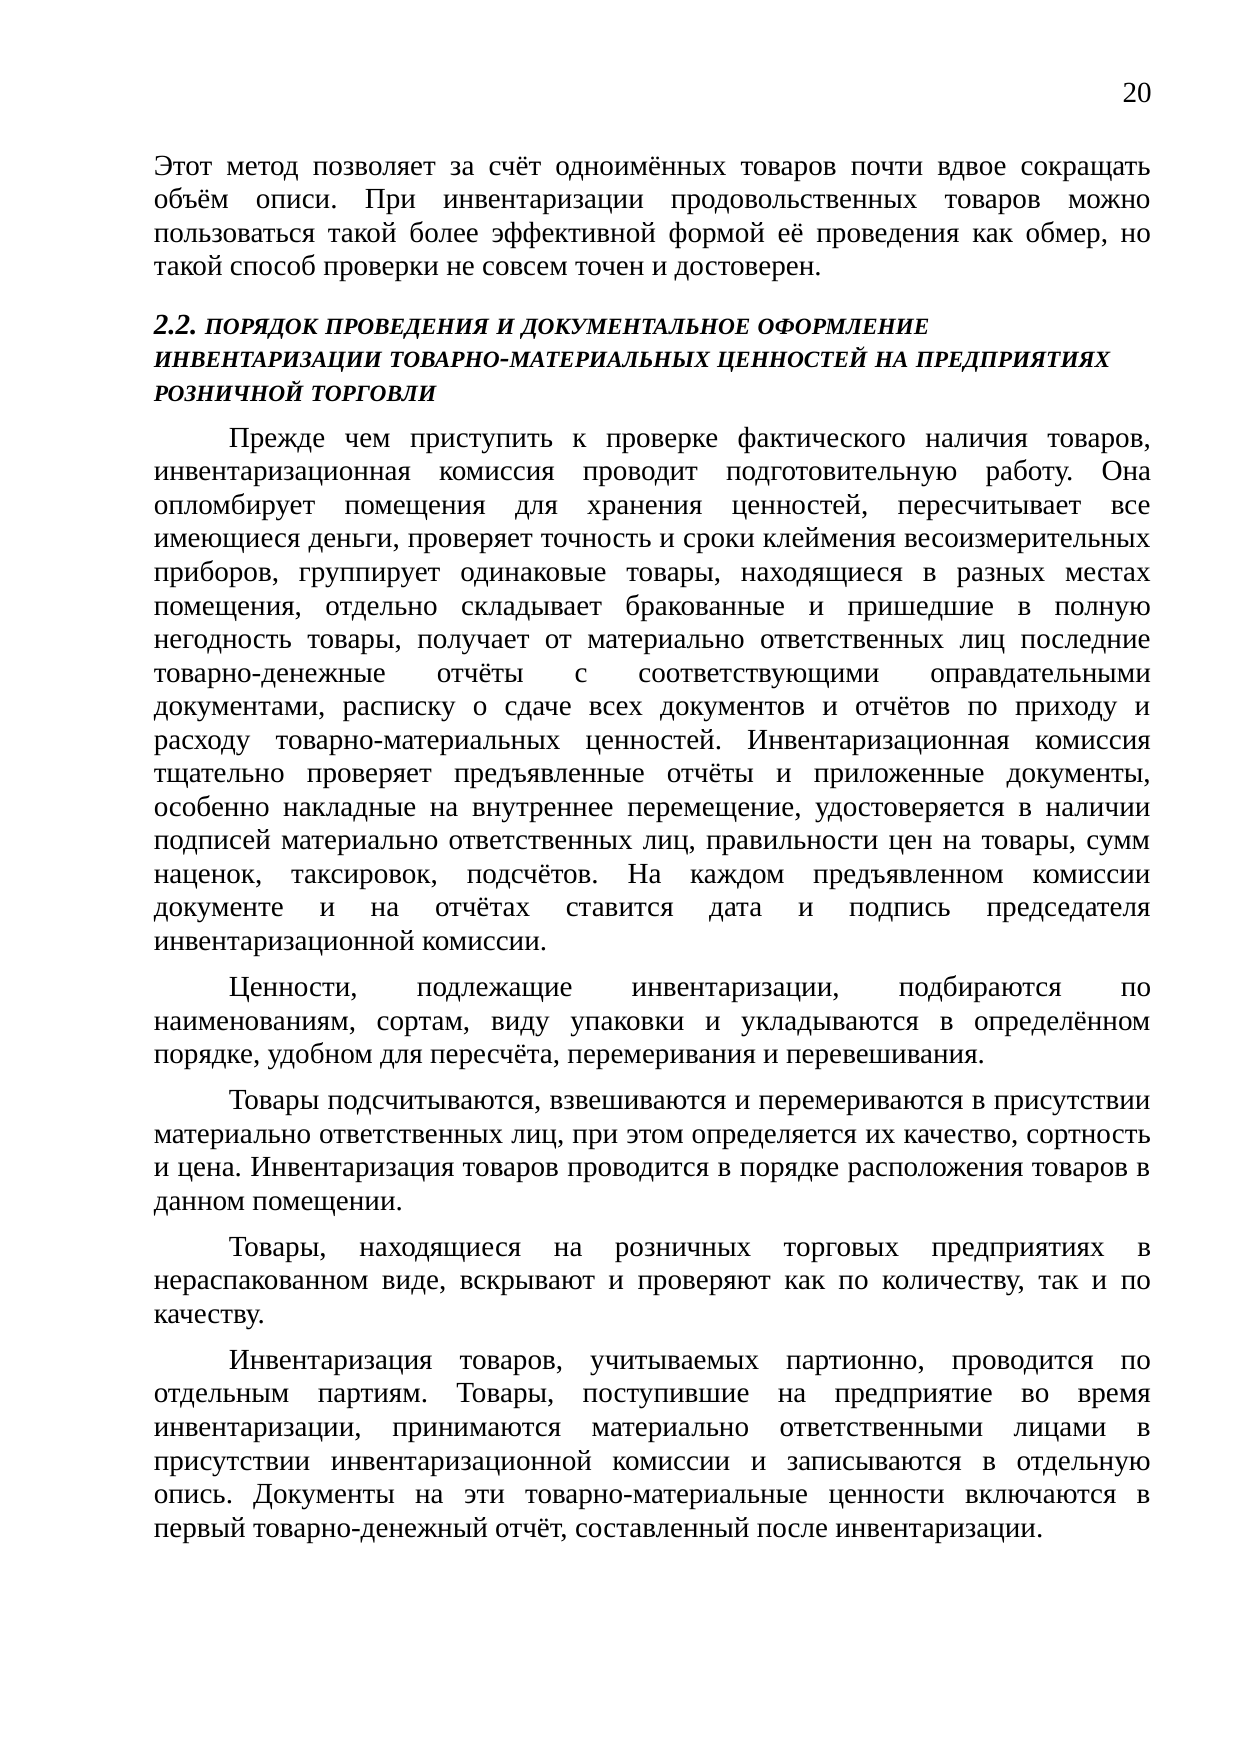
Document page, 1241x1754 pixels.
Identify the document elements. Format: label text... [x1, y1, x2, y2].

text Товары подсчитываются, взвешиваются и перемериваются в присутствии материально ответственных лиц, при этом определяется их качество, сортность и цена. Инвентаризация товаров проводится в порядке расположения товаров в данном помещении. [153, 1082, 1152, 1216]
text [153, 148, 1152, 282]
text Инвентаризация товаров, учитываемых партионно, проводится по отдельным партиям. Товары, поступившие на предприятие во время инвентаризации, принимаются материально ответственными лицами в присутствии инвентаризационной комиссии и записываются в отдельную опись. Документы на эти товарно-материальные ценности включаются в первый товарно-денежный отчёт, составленный после инвентаризации. [153, 1342, 1152, 1543]
text Ценности, подлежащие инвентаризации, подбираются по наименованиям, сортам, виду упаковки и укладываются в определённом порядке, удобном для пересчёта, перемеривания и перевешивания. [153, 969, 1152, 1070]
text Товары, находящиеся на розничных торговых предприятиях в нераспакованном виде, вскрывают и проверяют как по количеству, так и по качеству. [153, 1229, 1152, 1329]
subtitle 2.2. порядок проведения и документальное оформление инвентаризации товарно-материальных ценностей на предприятиях розничной торговли [153, 307, 1152, 407]
text Прежде чем приступить к проверке фактического наличия товаров, инвентаризационная комиссия проводит подготовительную работу. Она опломбирует помещения для хранения ценностей, пересчитывает все имеющиеся деньги, проверяет точность и сроки клеймения весоизмерительных приборов, группирует одинаковые товары, находящиеся в разных местах помещения, отдельно складывает бракованные и пришедшие в полную негодность товары, получает от материально ответственных лиц последние товарно-денежные отчёты с соответствующими оправдательными документами, расписку о сдаче всех документов и отчётов по приходу и расходу товарно-материальных ценностей. Инвентаризационная комиссия тщательно проверяет предъявленные отчёты и приложенные документы, особенно накладные на внутреннее перемещение, удостоверяется в наличии подписей материально ответственных лиц, правильности цен на товары, сумм наценок, таксировок, подсчётов. На каждом предъявленном комиссии документе и на отчётах ставится дата и подпись председателя инвентаризационной комиссии. [153, 420, 1152, 957]
